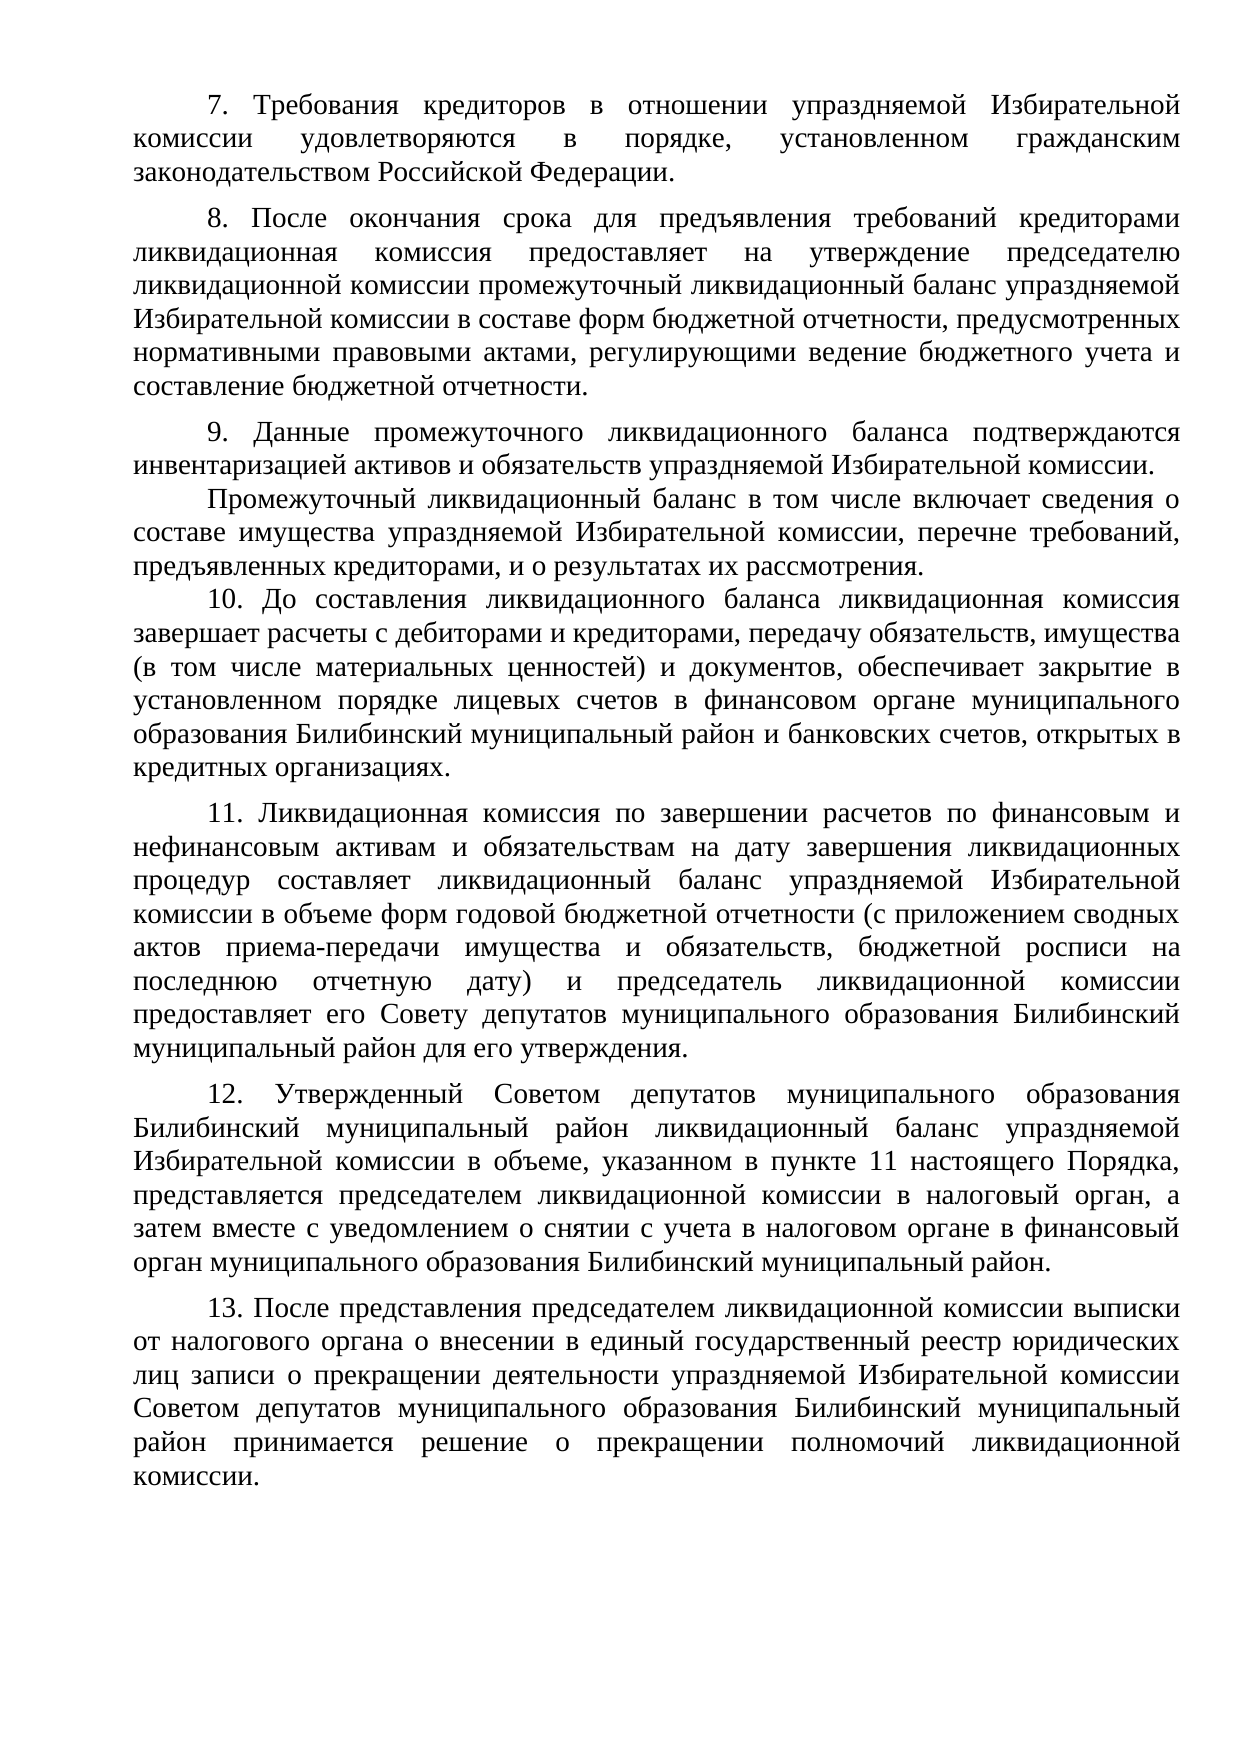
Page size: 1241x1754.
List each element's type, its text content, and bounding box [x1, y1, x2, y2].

text 13. После представления председателем ликвидационной комиссии выписки от налогового органа о внесении в единый государственный реестр юридических лиц записи о прекращении деятельности упраздняемой Избирательной комиссии Советом депутатов муниципального образования Билибинский муниципальный район принимается решение о прекращении полномочий ликвидационной комиссии. [133, 1290, 1181, 1491]
text 9. Данные промежуточного ликвидационного баланса подтверждаются инвентаризацией активов и обязательств упраздняемой Избирательной комиссии. [133, 414, 1181, 481]
text 12. Утвержденный Советом депутатов муниципального образования Билибинский муниципальный район ликвидационный баланс упраздняемой Избирательной комиссии в объеме, указанном в пункте 11 настоящего Порядка, представляется председателем ликвидационной комиссии в налоговый орган, а затем вместе с уведомлением о снятии с учета в налоговом органе в финансовый орган муниципального образования Билибинский муниципальный район. [133, 1076, 1181, 1277]
text 7. Требования кредиторов в отношении упраздняемой Избирательной комиссии удовлетворяются в порядке, установленном гражданским законодательством Российской Федерации. [133, 87, 1181, 188]
text 8. После окончания срока для предъявления требований кредиторами ликвидационная комиссия предоставляет на утверждение председателю ликвидационной комиссии промежуточный ликвидационный баланс упраздняемой Избирательной комиссии в составе форм бюджетной отчетности, предусмотренных нормативными правовыми актами, регулирующими ведение бюджетного учета и составление бюджетной отчетности. [133, 200, 1181, 401]
text 10. До составления ликвидационного баланса ликвидационная комиссия завершает расчеты с дебиторами и кредиторами, передачу обязательств, имущества (в том числе материальных ценностей) и документов, обеспечивает закрытие в установленном порядке лицевых счетов в финансовом органе муниципального образования Билибинский муниципальный район и банковских счетов, открытых в кредитных организациях. [133, 582, 1181, 783]
text 11. Ликвидационная комиссия по завершении расчетов по финансовым и нефинансовым активам и обязательствам на дату завершения ликвидационных процедур составляет ликвидационный баланс упраздняемой Избирательной комиссии в объеме форм годовой бюджетной отчетности (с приложением сводных актов приема-передачи имущества и обязательств, бюджетной росписи на последнюю отчетную дату) и председатель ликвидационной комиссии предоставляет его Совету депутатов муниципального образования Билибинский муниципальный район для его утверждения. [133, 795, 1181, 1064]
text Промежуточный ликвидационный баланс в том числе включает сведения о составе имущества упраздняемой Избирательной комиссии, перечне требований, предъявленных кредиторами, и о результатах их рассмотрения. [133, 481, 1181, 582]
